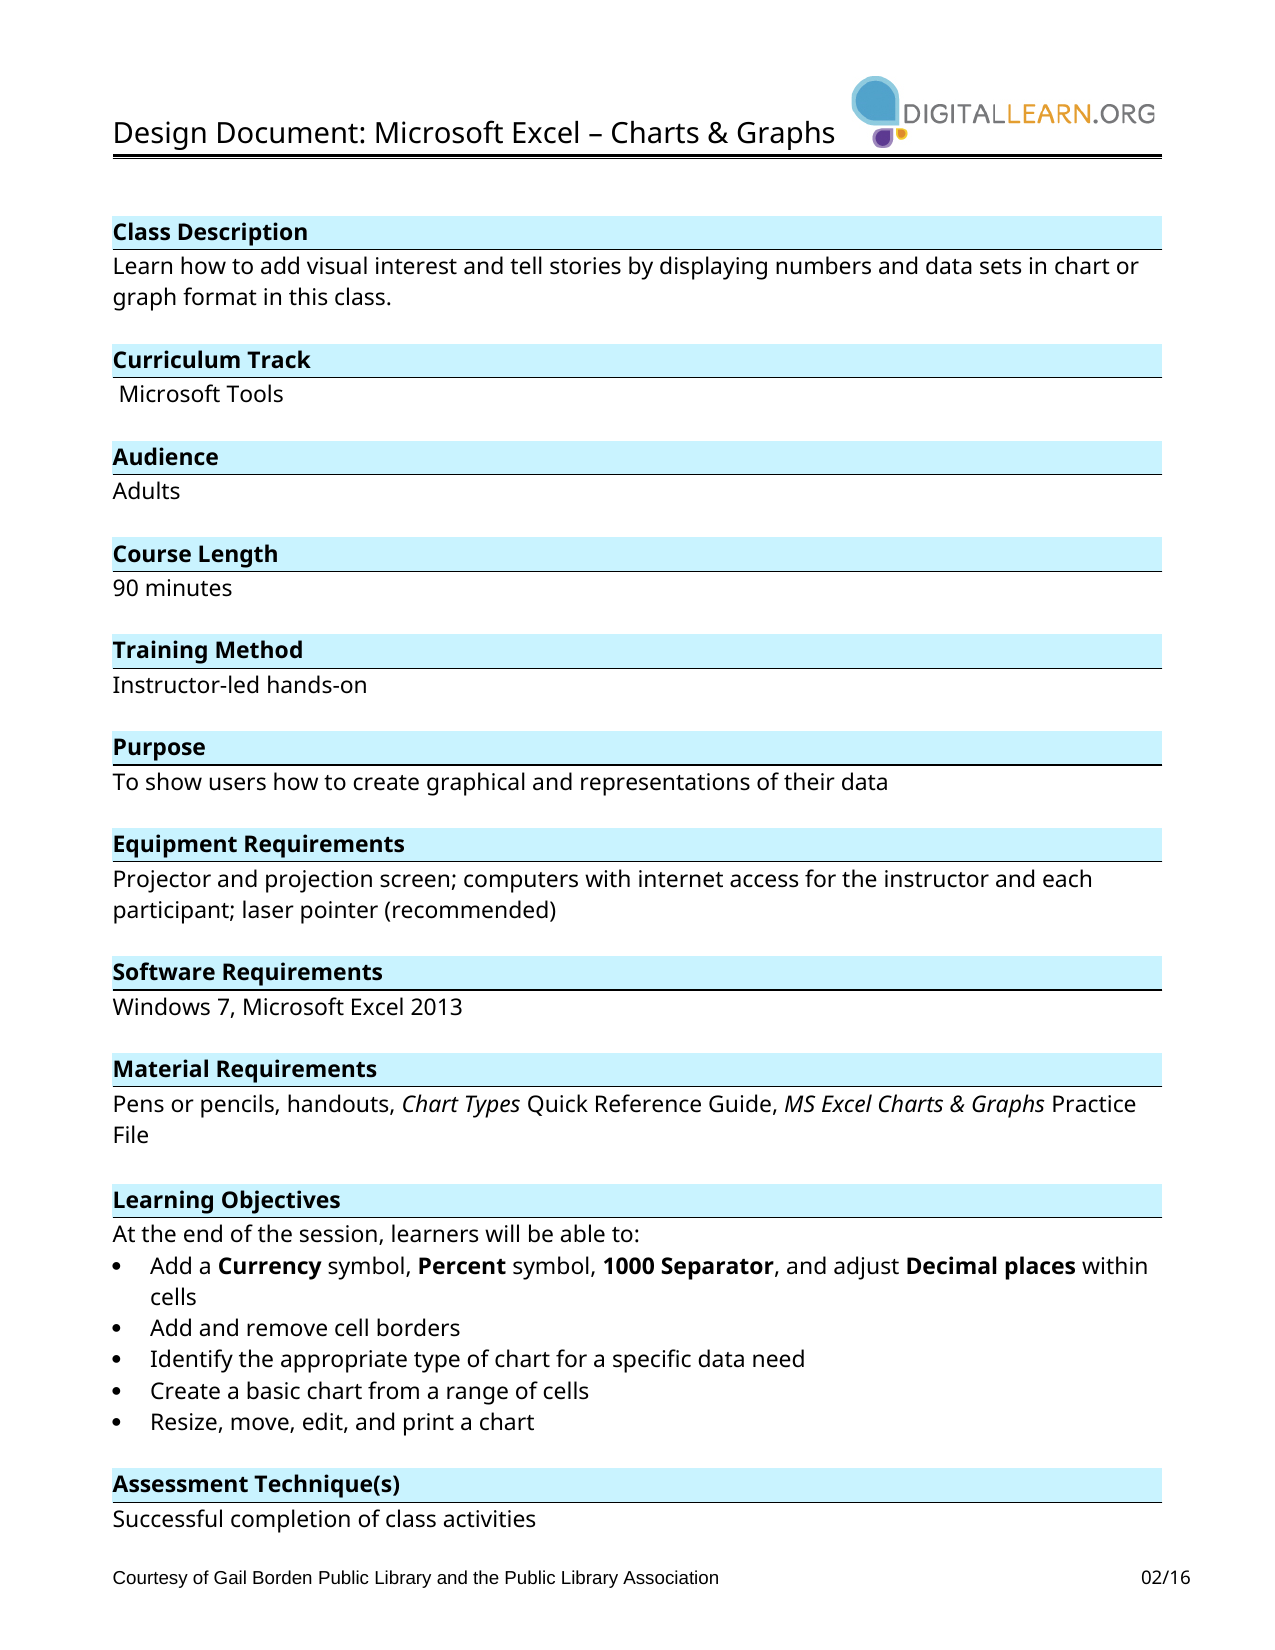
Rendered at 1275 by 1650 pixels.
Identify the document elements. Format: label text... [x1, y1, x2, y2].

text Pens or pencils, handouts, Chart Types Quick Reference Guide, MS Excel Charts & Graphs Practice File [112, 1087, 1162, 1150]
text Class Description [112, 216, 1162, 250]
text Learning Objectives [112, 1184, 1162, 1218]
list Add and remove cell borders [112, 1312, 1162, 1343]
list Create a basic chart from a range of cells [112, 1375, 1162, 1406]
text Audience [112, 441, 1162, 475]
list Resize, move, edit, and print a chart [112, 1406, 1162, 1437]
text Microsoft Tools [112, 378, 1162, 409]
text Windows 7, Microsoft Excel 2013 [112, 991, 1162, 1022]
text Software Requirements [112, 956, 1162, 991]
text Material Requirements [112, 1053, 1162, 1087]
text To show users how to create graphical and representations of their data [112, 766, 1162, 797]
list Successful completion of class activities [112, 1503, 1162, 1534]
text 90 minutes [112, 572, 1162, 603]
text Equipment Requirements [112, 828, 1162, 862]
picture [851, 76, 1155, 148]
text Assessment Technique(s) [112, 1468, 1162, 1503]
text At the end of the session, learners will be able to: [112, 1218, 1162, 1250]
list Add a Currency symbol, Percent symbol, 1000 Separator, and adjust Decimal places within cells [112, 1250, 1162, 1312]
text Training Method [112, 634, 1162, 669]
text Projector and projection screen; computers with internet access for the instructor and each participant; laser pointer (recommended) [112, 862, 1162, 925]
text Learn how to add visual interest and tell stories by displaying numbers and data sets in chart or graph format in this class. [112, 250, 1162, 312]
text Purpose [112, 731, 1162, 766]
text Instructor-led hands-on [112, 669, 1162, 700]
text Adults [112, 475, 1162, 506]
text Curriculum Track [112, 344, 1162, 378]
text Course Length [112, 537, 1162, 572]
list Identify the appropriate type of chart for a specific data need [112, 1343, 1162, 1375]
text Design Document: Microsoft Excel – Charts & Graphs [112, 112, 1162, 157]
